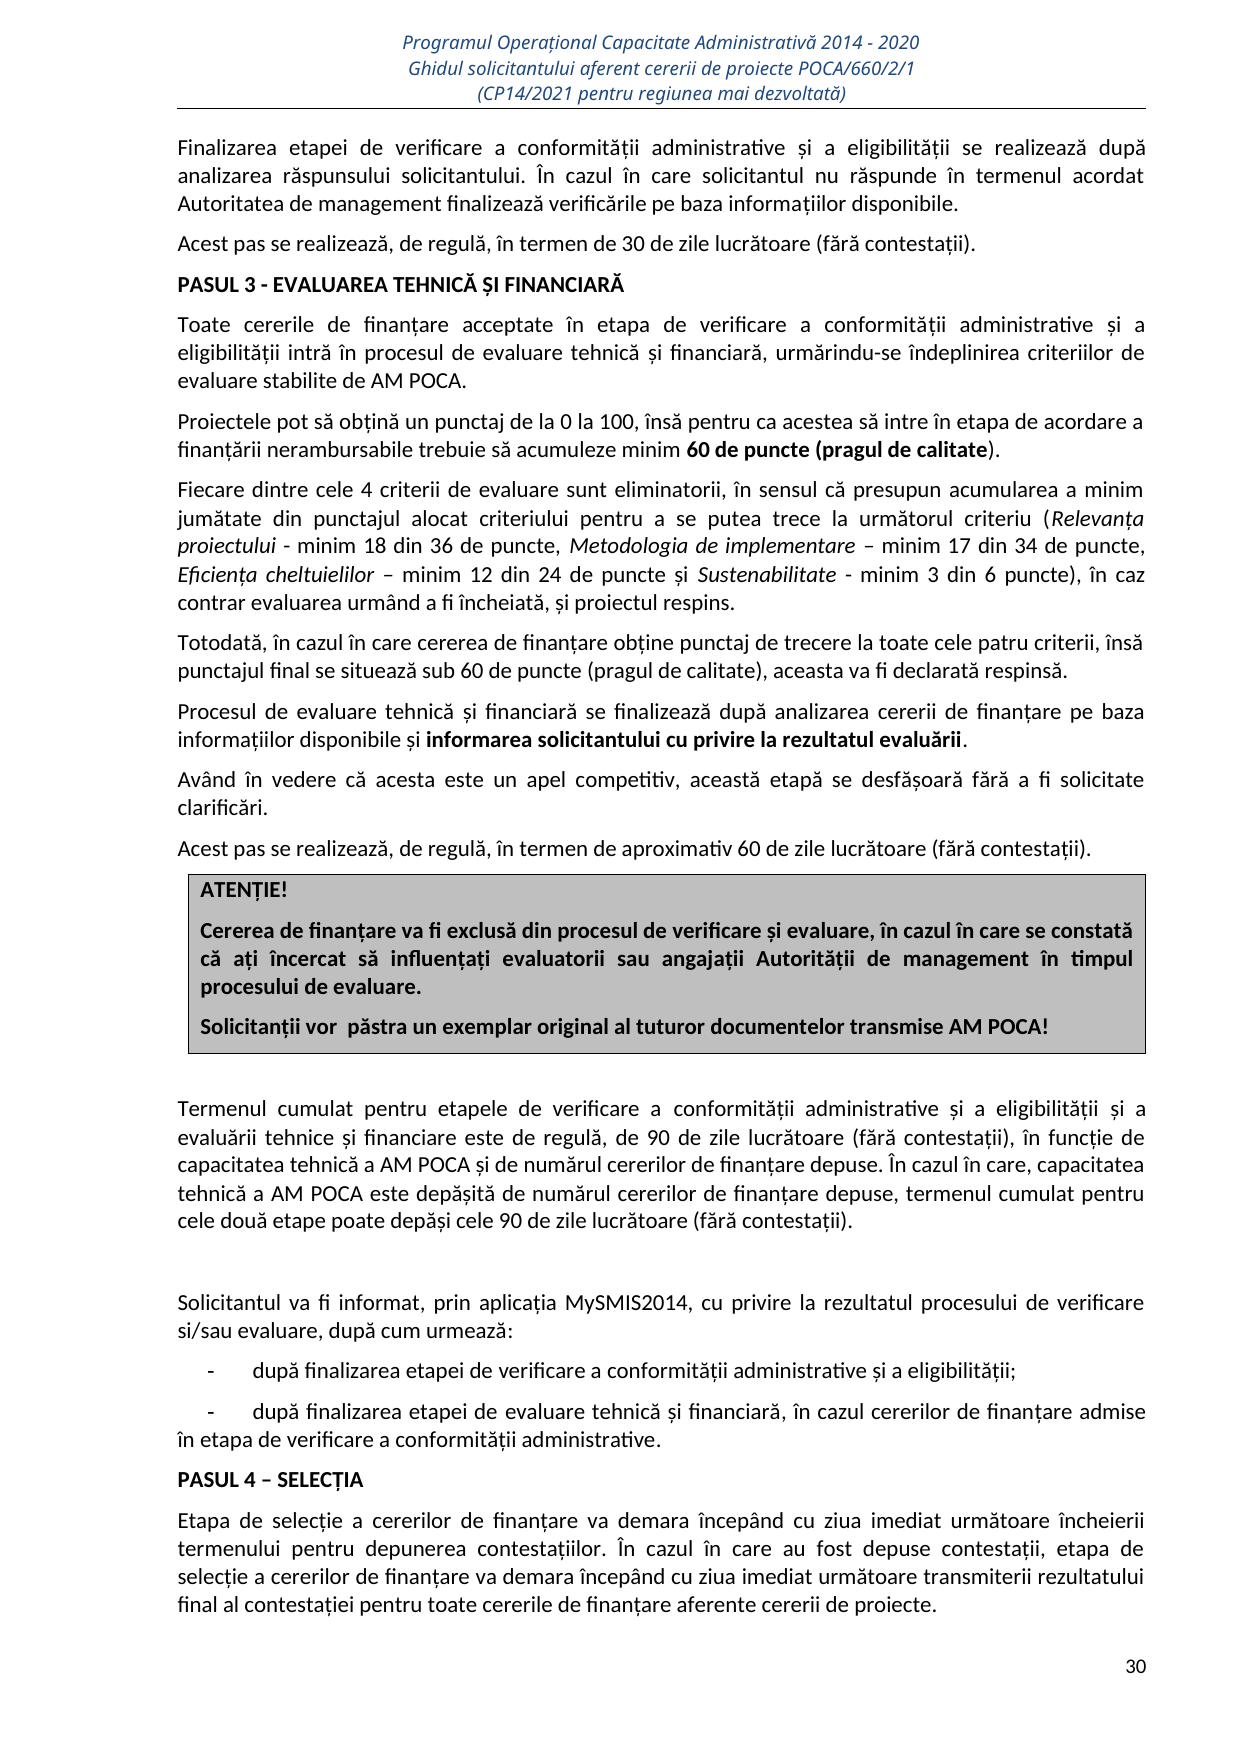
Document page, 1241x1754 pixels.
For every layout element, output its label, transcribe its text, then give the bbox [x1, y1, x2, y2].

text PASUL 4 – SELECȚIA [177, 1465, 1146, 1493]
text Totodată, în cazul în care cererea de finanțare obține punctaj de trecere la toate cele patru criterii, însă punctajul final se situează sub 60 de puncte (pragul de calitate), aceasta va fi declarată respinsă. [177, 628, 1146, 684]
text Fiecare dintre cele 4 criterii de evaluare sunt eliminatorii, în sensul că presupun acumularea a minim jumătate din punctajul alocat criteriului pentru a se putea trece la următorul criteriu (Relevanţa proiectului - minim 18 din 36 de puncte, Metodologia de implementare – minim 17 din 34 de puncte, Eficiența cheltuielilor – minim 12 din 24 de puncte și Sustenabilitate - minim 3 din 6 puncte), în caz contrar evaluarea urmând a fi încheiată, și proiectul respins. [177, 476, 1146, 616]
text Procesul de evaluare tehnică şi financiară se finalizează după analizarea cererii de finanțare pe baza informaţiilor disponibile și informarea solicitantului cu privire la rezultatul evaluării. [177, 697, 1146, 753]
text Solicitantul va fi informat, prin aplicația MySMIS2014, cu privire la rezultatul procesului de verificare si/sau evaluare, după cum urmează: [177, 1288, 1146, 1344]
text Toate cererile de finanțare acceptate în etapa de verificare a conformităţii administrative şi a eligibilităţii intră în procesul de evaluare tehnică şi financiară, urmărindu-se îndeplinirea criteriilor de evaluare stabilite de AM POCA. [177, 311, 1146, 394]
list după finalizarea etapei de verificare a conformității administrative și a eligibilității; [177, 1356, 1146, 1384]
text Termenul cumulat pentru etapele de verificare a conformității administrative și a eligibilității și a evaluării tehnice și financiare este de regulă, de 90 de zile lucrătoare (fără contestații), în funcție de capacitatea tehnică a AM POCA și de numărul cererilor de finanțare depuse. În cazul în care, capacitatea tehnică a AM POCA este depășită de numărul cererilor de finanțare depuse, termenul cumulat pentru cele două etape poate depăși cele 90 de zile lucrătoare (fără contestații). [177, 1094, 1146, 1235]
table_header ATENȚIE! Cererea de finanţare va fi exclusă din procesul de verificare și evaluare, în cazul în care se constată că aţi încercat să influenţați evaluatorii sau angajaţii Autorităţii de management în timpul procesului de evaluare. Solicitanții vor păstra un exemplar original al tuturor documentelor transmise AM POCA! [189, 875, 1145, 1053]
text Proiectele pot să obţină un punctaj de la 0 la 100, însă pentru ca acestea să intre în etapa de acordare a finanțării nerambursabile trebuie să acumuleze minim 60 de puncte (pragul de calitate). [177, 407, 1146, 463]
list Etapa de selecție a cererilor de finanțare va demara începând cu ziua imediat următoare încheierii termenului pentru depunerea contestațiilor. În cazul în care au fost depuse contestații, etapa de selecție a cererilor de finanțare va demara începând cu ziua imediat următoare transmiterii rezultatului final al contestației pentru toate cererile de finanțare aferente cererii de proiecte. [177, 1506, 1146, 1618]
list după finalizarea etapei de evaluare tehnică și financiară, în cazul cererilor de finanțare admise în etapa de verificare a conformității administrative. [177, 1397, 1146, 1453]
text Acest pas se realizează, de regulă, în termen de 30 de zile lucrătoare (fără contestații). [177, 229, 1146, 257]
text Finalizarea etapei de verificare a conformităţii administrative şi a eligibilităţii se realizează după analizarea răspunsului solicitantului. În cazul în care solicitantul nu răspunde în termenul acordat Autoritatea de management finalizează verificările pe baza informaţiilor disponibile. [177, 133, 1146, 217]
text Acest pas se realizează, de regulă, în termen de aproximativ 60 de zile lucrătoare (fără contestații). [177, 834, 1146, 862]
text Având în vedere că acesta este un apel competitiv, această etapă se desfășoară fără a fi solicitate clarificări. [177, 765, 1146, 821]
text PASUL 3 - EVALUAREA TEHNICĂ ȘI FINANCIARĂ [177, 270, 1146, 298]
